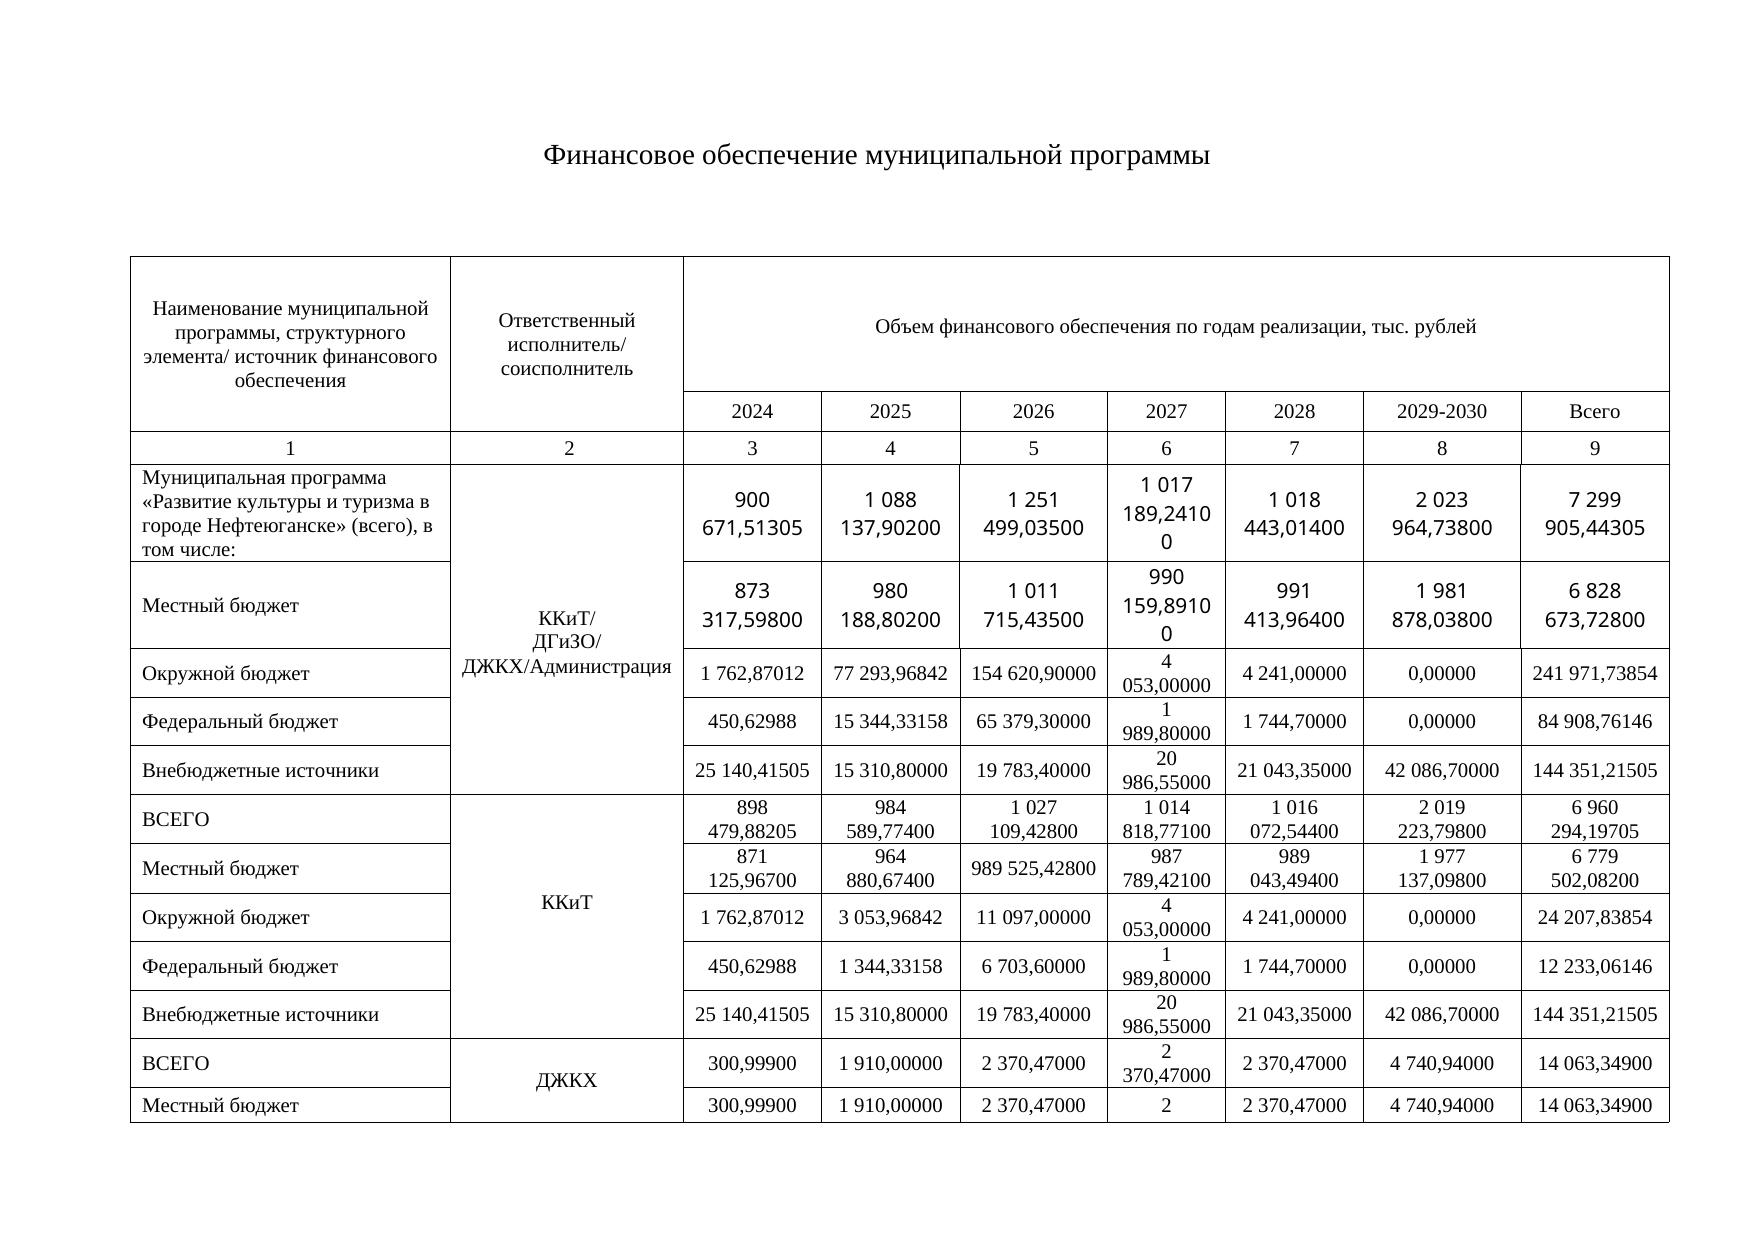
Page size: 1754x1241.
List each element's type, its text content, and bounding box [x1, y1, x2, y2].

table_cell 1 744,70000 [1226, 942, 1363, 990]
table_cell 1 910,00000 [822, 1039, 960, 1087]
table_cell 21 043,35000 [1226, 991, 1363, 1038]
table_cell 24 207,83854 [1522, 894, 1669, 941]
table_cell 3 [684, 432, 821, 464]
table_cell 4 740,94000 [1364, 1039, 1521, 1087]
table_cell 991 413,96400 [1226, 562, 1363, 648]
table_cell 2 370,47000 [1108, 1039, 1225, 1087]
table_cell 2025 [822, 392, 960, 431]
table_cell 20 986,55000 [1108, 991, 1225, 1038]
table_header Наименование муниципальной программы, структурного элемента/ источник финансового обеспечения [131, 257, 450, 431]
table_cell 6 779 502,08200 [1522, 844, 1669, 892]
table_cell 144 351,21505 [1522, 991, 1669, 1038]
table_cell 2 [451, 432, 683, 464]
table_cell 2028 [1226, 392, 1363, 431]
table_cell 6 703,60000 [961, 942, 1107, 990]
table_cell 1 344,33158 [822, 942, 960, 990]
table_cell 989 525,42800 [961, 844, 1107, 892]
table_cell 1 762,87012 [684, 649, 821, 697]
table_cell 0,00000 [1364, 698, 1521, 745]
table_cell 4 740,94000 [1364, 1088, 1521, 1122]
table_cell 21 043,35000 [1226, 746, 1363, 794]
table_cell Федеральный бюджет [131, 698, 450, 745]
table_cell 8 [1364, 432, 1521, 464]
table_cell 11 097,00000 [961, 894, 1107, 941]
table_cell 1 [131, 432, 450, 464]
table_cell 4 053,00000 [1108, 894, 1225, 941]
table_cell 3 053,96842 [822, 894, 960, 941]
table_cell 12 233,06146 [1522, 942, 1669, 990]
table_header Объем финансового обеспечения по годам реализации, тыс. рублей [684, 257, 1669, 391]
table_cell 42 086,70000 [1364, 746, 1521, 794]
table_cell 2027 [1108, 392, 1225, 431]
table_cell 0,00000 [1364, 649, 1521, 697]
table_cell 42 086,70000 [1364, 991, 1521, 1038]
table_cell 15 310,80000 [822, 991, 960, 1038]
table_cell 9 [1522, 432, 1669, 464]
table_cell 873 317,59800 [684, 562, 821, 648]
table_cell ККиТ/ ДГиЗО/ ДЖКХ/Администрация [451, 465, 683, 794]
table_cell 19 783,40000 [961, 746, 1107, 794]
table_cell 1 977 137,09800 [1364, 844, 1521, 892]
table_cell ВСЕГО [131, 1039, 450, 1087]
table_cell 4 241,00000 [1226, 894, 1363, 941]
table_cell 450,62988 [684, 698, 821, 745]
text Финансовое обеспечение муниципальной программы [118, 137, 1636, 171]
table_cell 2029-2030 [1364, 392, 1521, 431]
table_cell Окружной бюджет [131, 649, 450, 697]
table_cell 1 017 189,24100 [1108, 465, 1225, 561]
table_cell 980 188,80200 [822, 562, 959, 648]
table_cell 7 299 905,44305 [1521, 465, 1669, 561]
table_cell 1 910,00000 [822, 1088, 960, 1122]
table_cell 1 989,80000 [1108, 942, 1225, 990]
table_header Ответственный исполнитель/ соисполнитель [451, 257, 683, 431]
table_cell Федеральный бюджет [131, 942, 450, 990]
table_cell 154 620,90000 [961, 649, 1107, 697]
table_cell 2 370,47000 [1226, 1039, 1363, 1087]
table_cell 19 783,40000 [961, 991, 1107, 1038]
table_cell 20 986,55000 [1108, 746, 1225, 794]
table_cell 2 019 223,79800 [1364, 795, 1521, 843]
table_cell 900 671,51305 [684, 465, 821, 561]
table_cell 2024 [684, 392, 821, 431]
table_cell 1 027 109,42800 [961, 795, 1107, 843]
table_cell 0,00000 [1364, 942, 1521, 990]
table_cell 1 744,70000 [1226, 698, 1363, 745]
table_cell 1 762,87012 [684, 894, 821, 941]
table_cell 84 908,76146 [1522, 698, 1669, 745]
table_cell Муниципальная программа «Развитие культуры и туризма в городе Нефтеюганске» (всего), в том числе: [131, 465, 450, 561]
table_cell 25 140,41505 [684, 746, 821, 794]
table_cell 6 [1108, 432, 1225, 464]
table_cell 4 [822, 432, 960, 464]
table_cell 964 880,67400 [822, 844, 960, 892]
table_cell 1 981 878,03800 [1364, 562, 1520, 648]
table_cell 241 971,73854 [1522, 649, 1669, 697]
table_cell 898 479,88205 [684, 795, 821, 843]
table_cell 15 344,33158 [822, 698, 960, 745]
table_cell ДЖКХ [451, 1039, 683, 1122]
table_cell 2 023 964,73800 [1364, 465, 1520, 561]
table_cell 871 125,96700 [684, 844, 821, 892]
table_cell 4 241,00000 [1226, 649, 1363, 697]
table_cell 65 379,30000 [961, 698, 1107, 745]
table_cell 6 960 294,19705 [1522, 795, 1669, 843]
table_cell 4 053,00000 [1108, 649, 1225, 697]
table_cell 987 789,42100 [1108, 844, 1225, 892]
table_cell 2 370,47000 [961, 1039, 1107, 1087]
table_cell 2 370,47000 [961, 1088, 1107, 1122]
table_cell 1 251 499,03500 [960, 465, 1107, 561]
table_cell Окружной бюджет [131, 894, 450, 941]
table_cell 1 018 443,01400 [1226, 465, 1363, 561]
table_cell 25 140,41505 [684, 991, 821, 1038]
table_cell Местный бюджет [131, 562, 450, 648]
table_cell Всего [1522, 392, 1669, 431]
table_cell 0,00000 [1364, 894, 1521, 941]
table_cell 2026 [961, 392, 1107, 431]
table_cell Внебюджетные источники [131, 746, 450, 794]
table_cell 14 063,34900 [1522, 1039, 1669, 1087]
table_cell 2 370,47000 [1108, 1088, 1225, 1122]
table_cell 989 043,49400 [1226, 844, 1363, 892]
table_cell 6 828 673,72800 [1521, 562, 1669, 648]
table_cell 2 370,47000 [1226, 1088, 1363, 1122]
table_cell 984 589,77400 [822, 795, 960, 843]
table_cell Внебюджетные источники [131, 991, 450, 1038]
table_cell 1 989,80000 [1108, 698, 1225, 745]
table_cell 1 016 072,54400 [1226, 795, 1363, 843]
table_cell 7 [1226, 432, 1363, 464]
table_cell 450,62988 [684, 942, 821, 990]
table_cell 1 014 818,77100 [1108, 795, 1225, 843]
table_cell Местный бюджет [131, 844, 450, 892]
table_cell 1 088 137,90200 [822, 465, 959, 561]
table_cell 15 310,80000 [822, 746, 960, 794]
table_cell 14 063,34900 [1522, 1088, 1669, 1122]
table_cell 5 [961, 432, 1107, 464]
table_cell 144 351,21505 [1522, 746, 1669, 794]
table_cell 77 293,96842 [822, 649, 960, 697]
table_cell 300,99900 [684, 1088, 821, 1122]
table_cell 990 159,89100 [1108, 562, 1225, 648]
table_cell 1 011 715,43500 [960, 562, 1107, 648]
table_cell Местный бюджет [131, 1088, 450, 1122]
table_cell ВСЕГО [131, 795, 450, 843]
table_cell 300,99900 [684, 1039, 821, 1087]
table_cell ККиТ [451, 795, 683, 1038]
